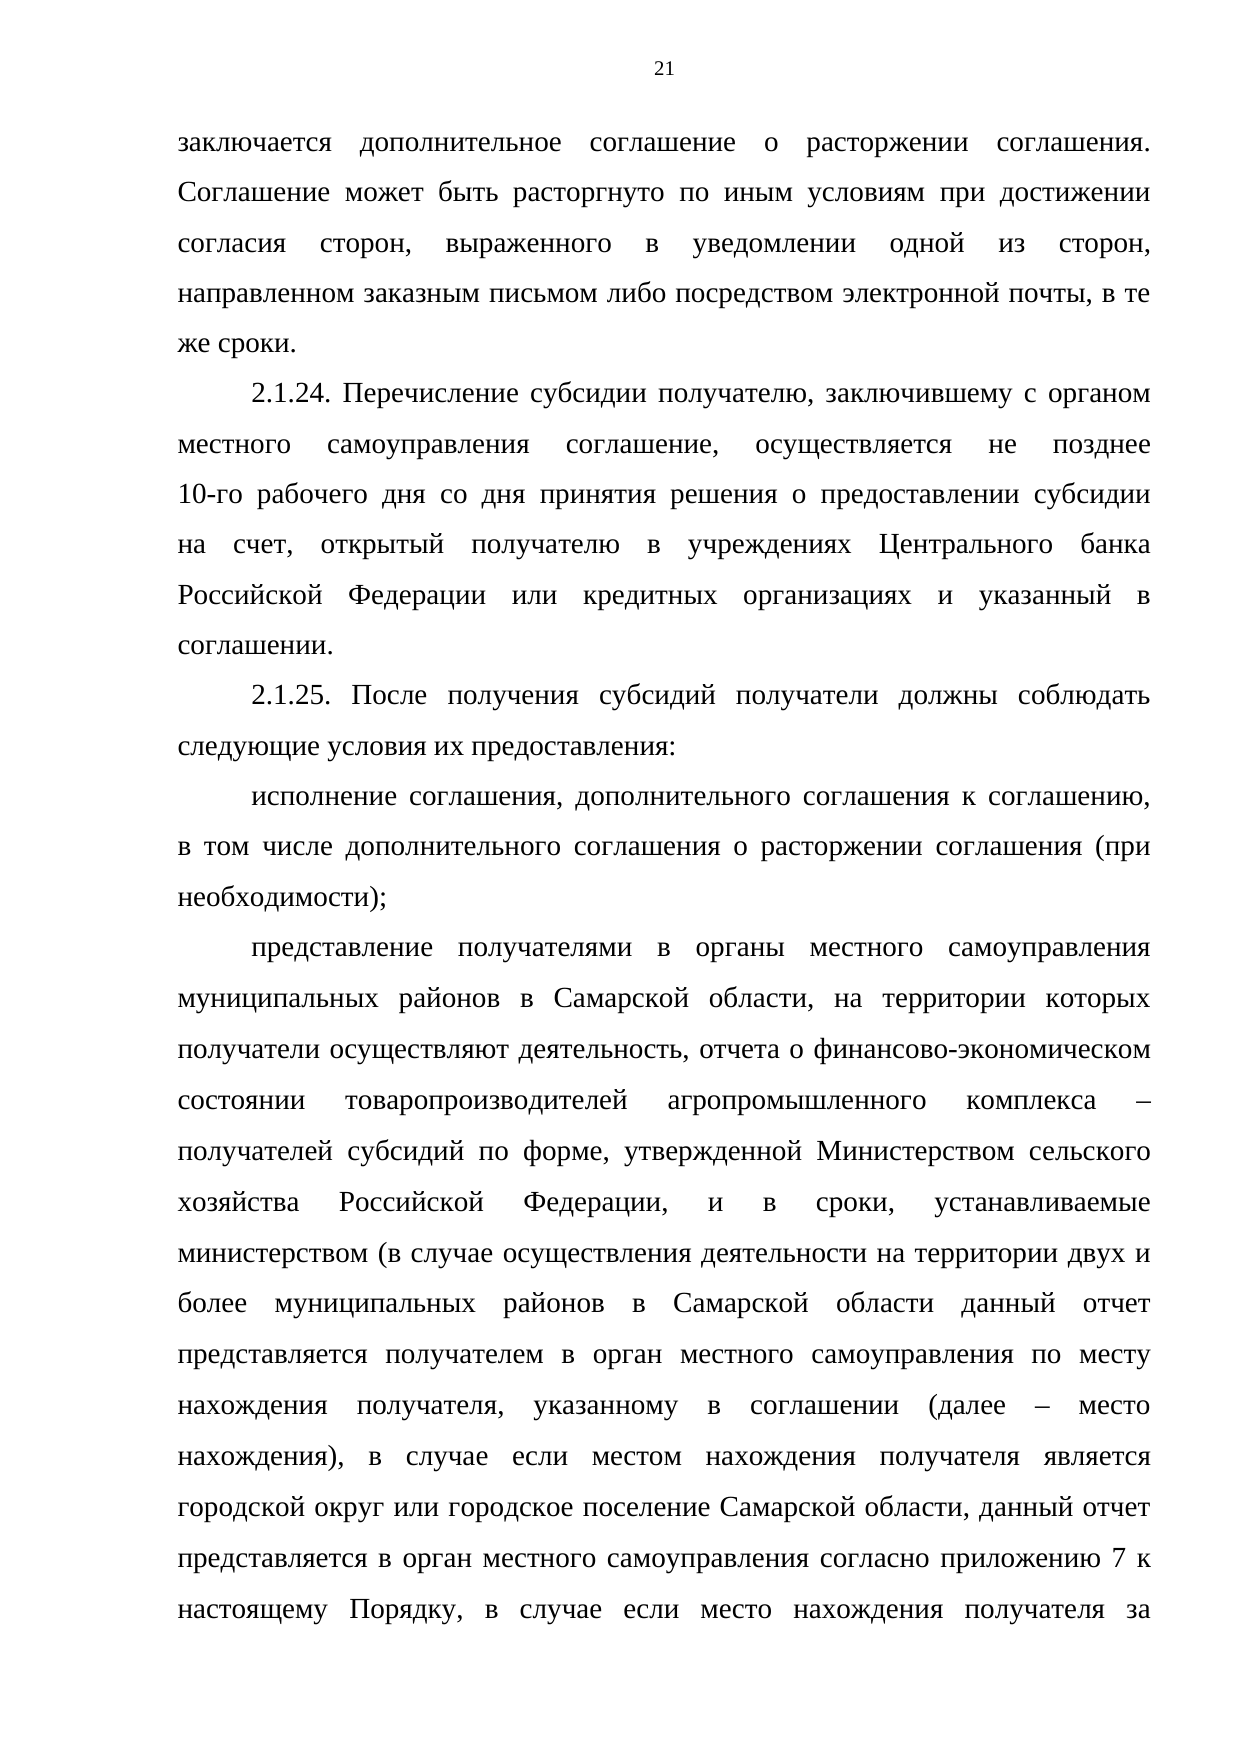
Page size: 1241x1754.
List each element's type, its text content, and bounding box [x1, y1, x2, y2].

text 2.1.25. После получения субсидий получатели должны соблюдать следующие условия их предоставления: [177, 677, 1152, 761]
text исполнение соглашения, дополнительного соглашения к соглашению, в том числе дополнительного соглашения о расторжении соглашения (при необходимости); [177, 778, 1152, 912]
text 2.1.24. Перечисление субсидии получателю, заключившему с органом местного самоуправления соглашение, осуществляется не позднее 10-го рабочего дня со дня принятия решения о предоставлении субсидии на счет, открытый получателю в учреждениях Центрального банка Российской Федерации или кредитных организациях и указанный в соглашении. [177, 376, 1152, 661]
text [177, 124, 1152, 359]
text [177, 929, 1152, 1625]
